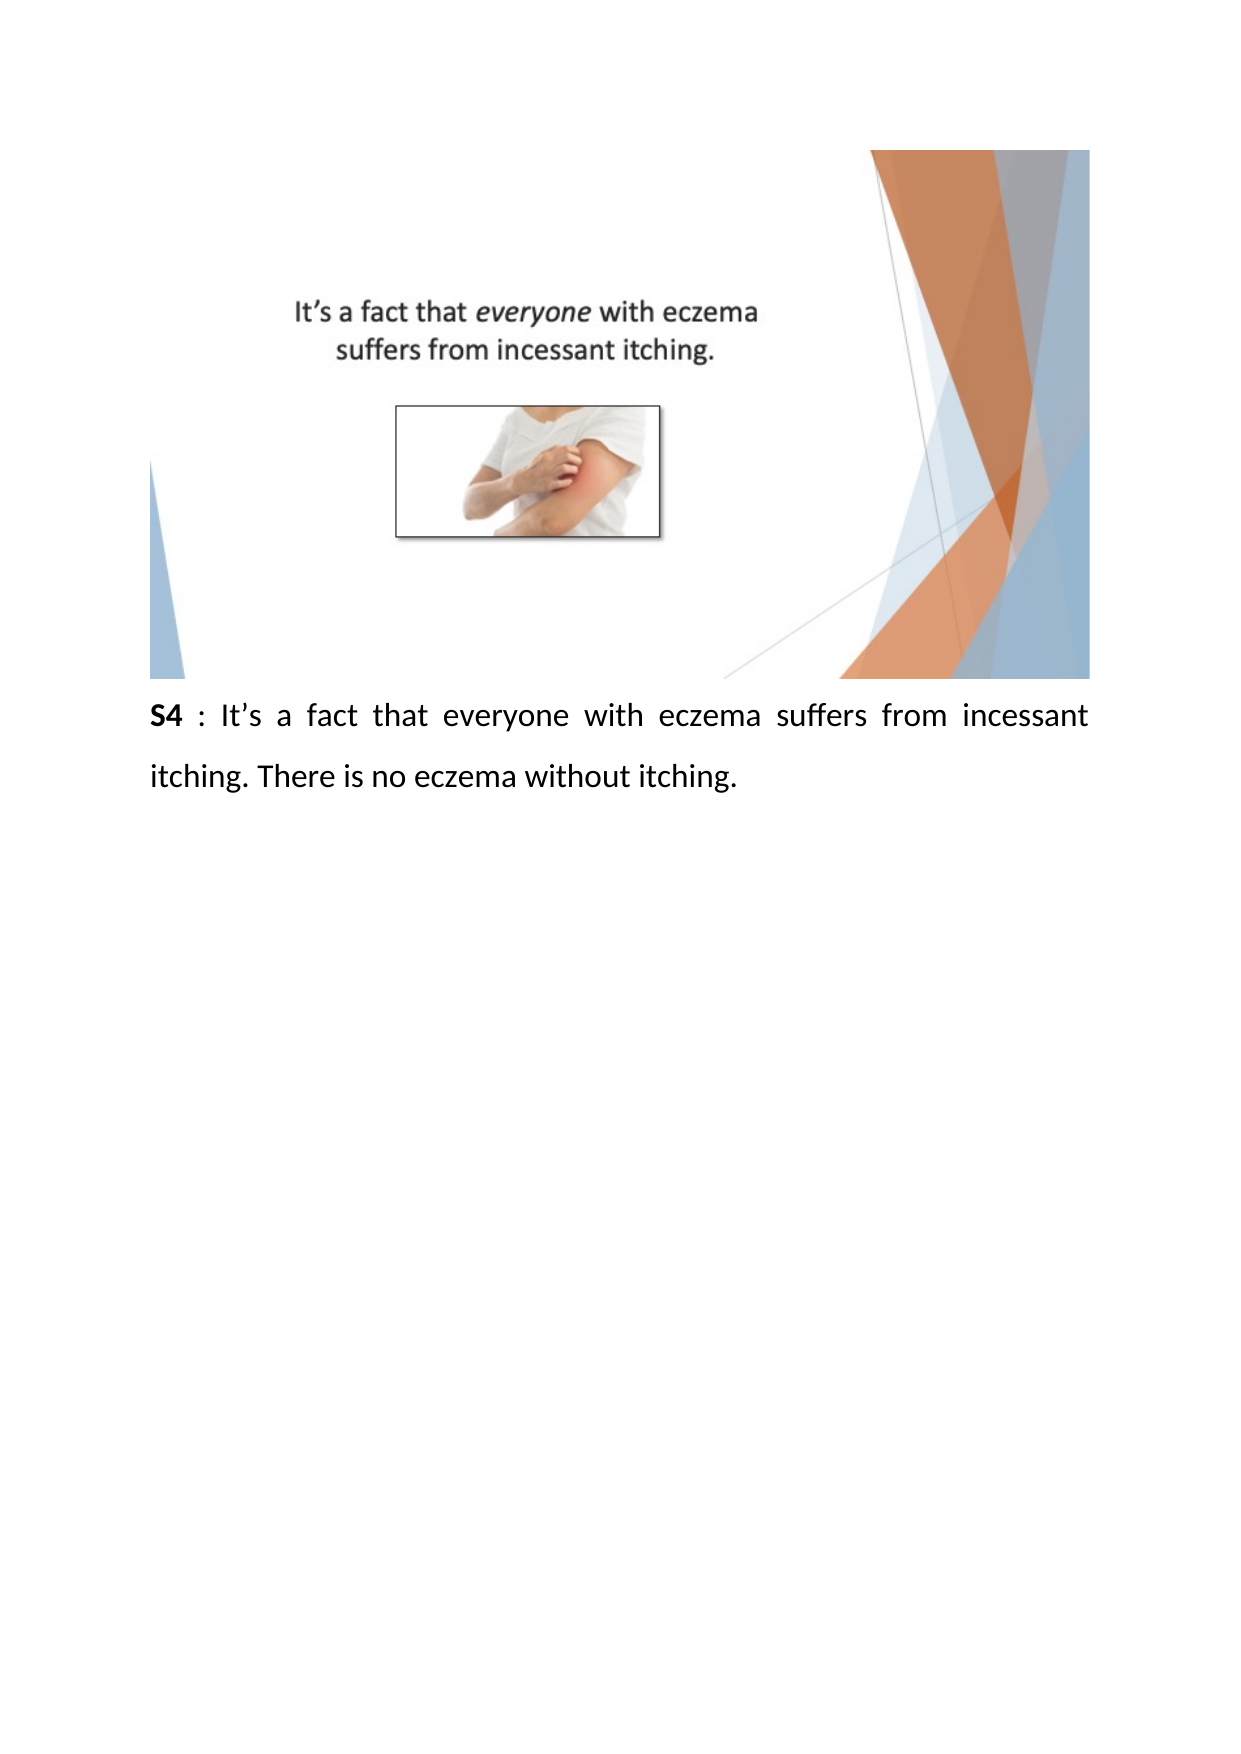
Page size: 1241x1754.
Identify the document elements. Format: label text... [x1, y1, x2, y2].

text S4 : It’s a fact that everyone with eczema suffers from incessant itching. There is no eczema without itching. [150, 694, 1090, 796]
picture [150, 150, 1090, 679]
